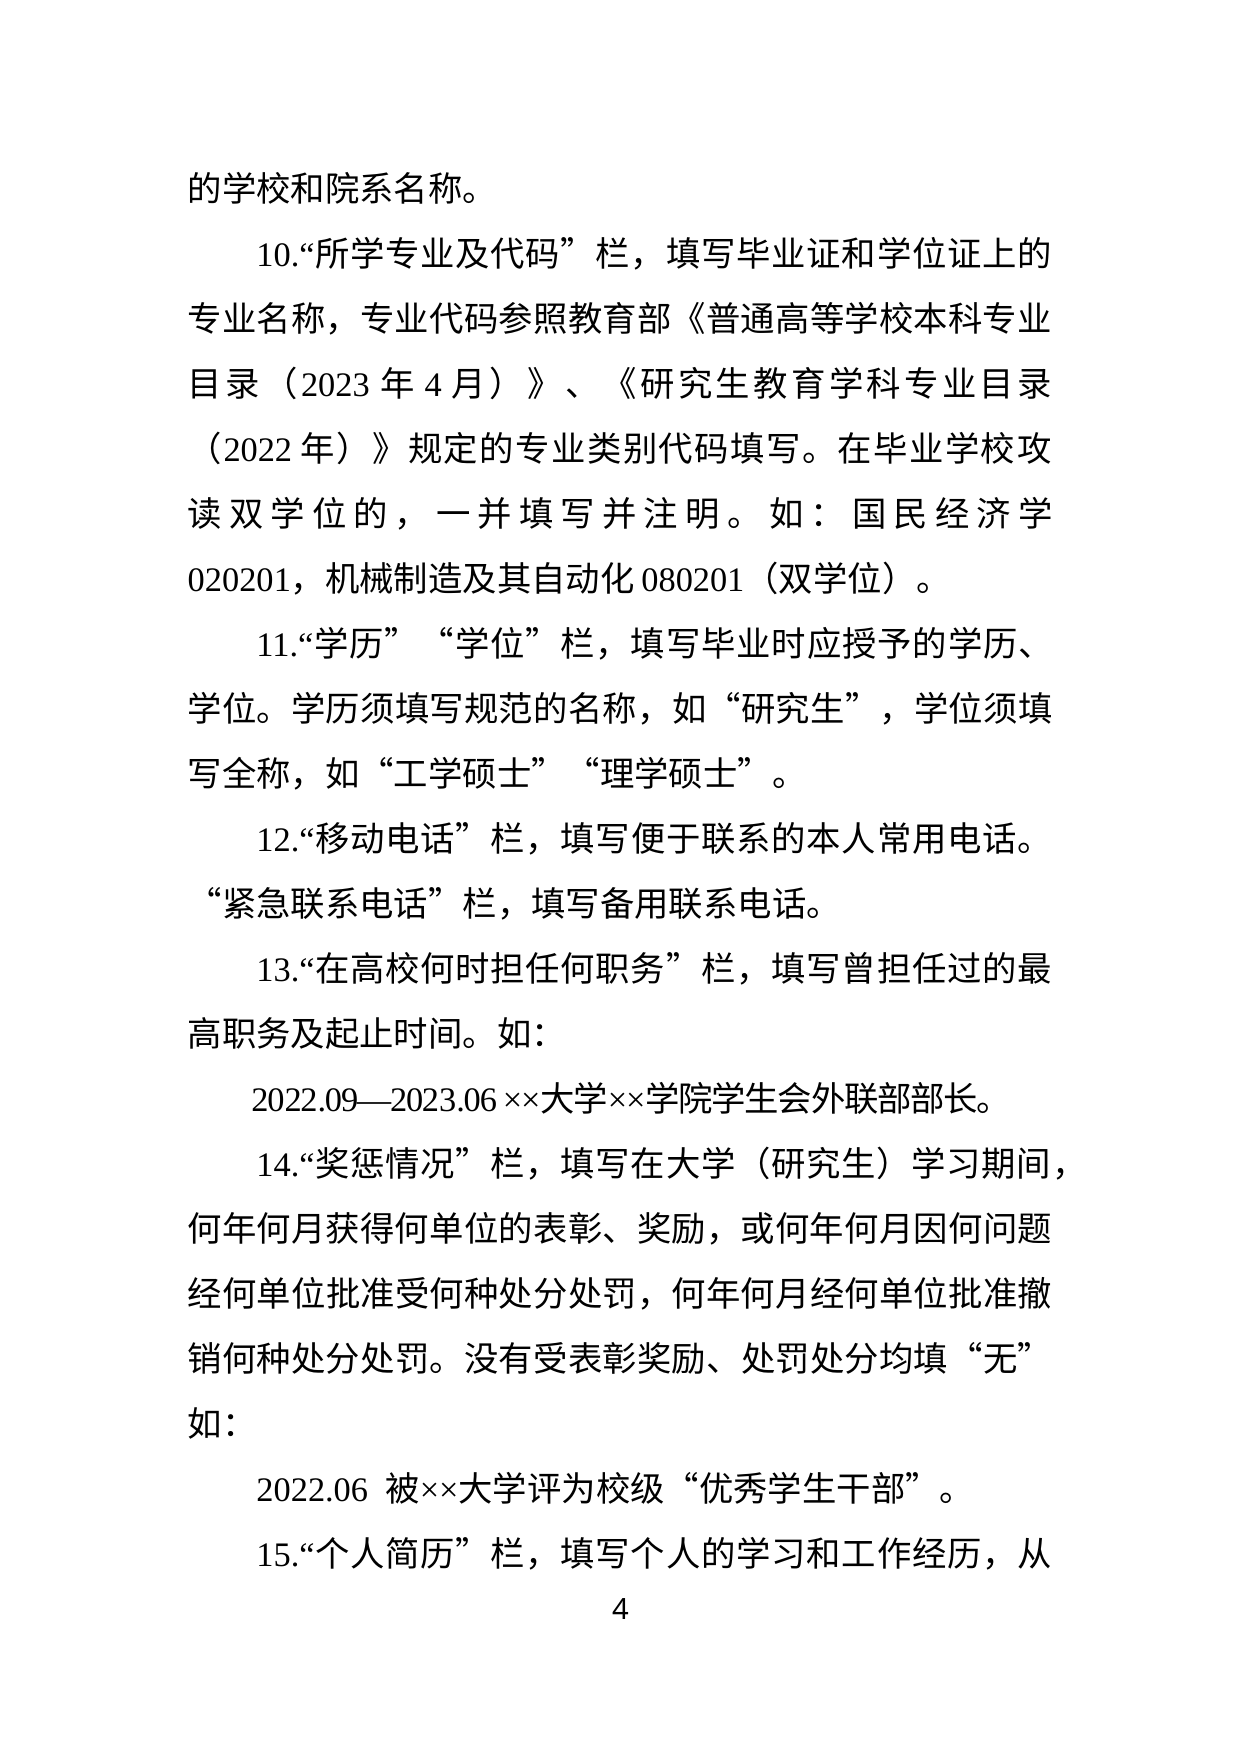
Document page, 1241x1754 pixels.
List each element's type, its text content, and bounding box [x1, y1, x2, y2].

text 2022.09—2023.06 ××大学××学院学生会外联部部长。 [187, 1064, 1053, 1129]
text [187, 154, 1053, 219]
text 2022.06 被××大学评为校级“优秀学生干部”。 [187, 1454, 1053, 1519]
text 11.“学历”“学位”栏，填写毕业时应授予的学历、学位。学历须填写规范的名称，如“研究生”，学位须填写全称，如“工学硕士”“理学硕士”。 [187, 609, 1053, 804]
text 14.“奖惩情况”栏，填写在大学（研究生）学习期间，何年何月获得何单位的表彰、奖励，或何年何月因何问题经何单位批准受何种处分处罚，何年何月经何单位批准撤销何种处分处罚。没有受表彰奖励、处罚处分均填“无”。如： [187, 1129, 1053, 1454]
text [187, 1519, 1053, 1584]
text 13.“在高校何时担任何职务”栏，填写曾担任过的最高职务及起止时间。如： [187, 934, 1053, 1064]
text 12.“移动电话”栏，填写便于联系的本人常用电话。“紧急联系电话”栏，填写备用联系电话。 [187, 804, 1053, 934]
text 10.“所学专业及代码”栏，填写毕业证和学位证上的专业名称，专业代码参照教育部《普通高等学校本科专业目录（2023年4月）》、《研究生教育学科专业目录（2022年）》规定的专业类别代码填写。在毕业学校攻读双学位的，一并填写并注明。如：国民经济学020201，机械制造及其自动化080201（双学位）。 [187, 219, 1053, 609]
